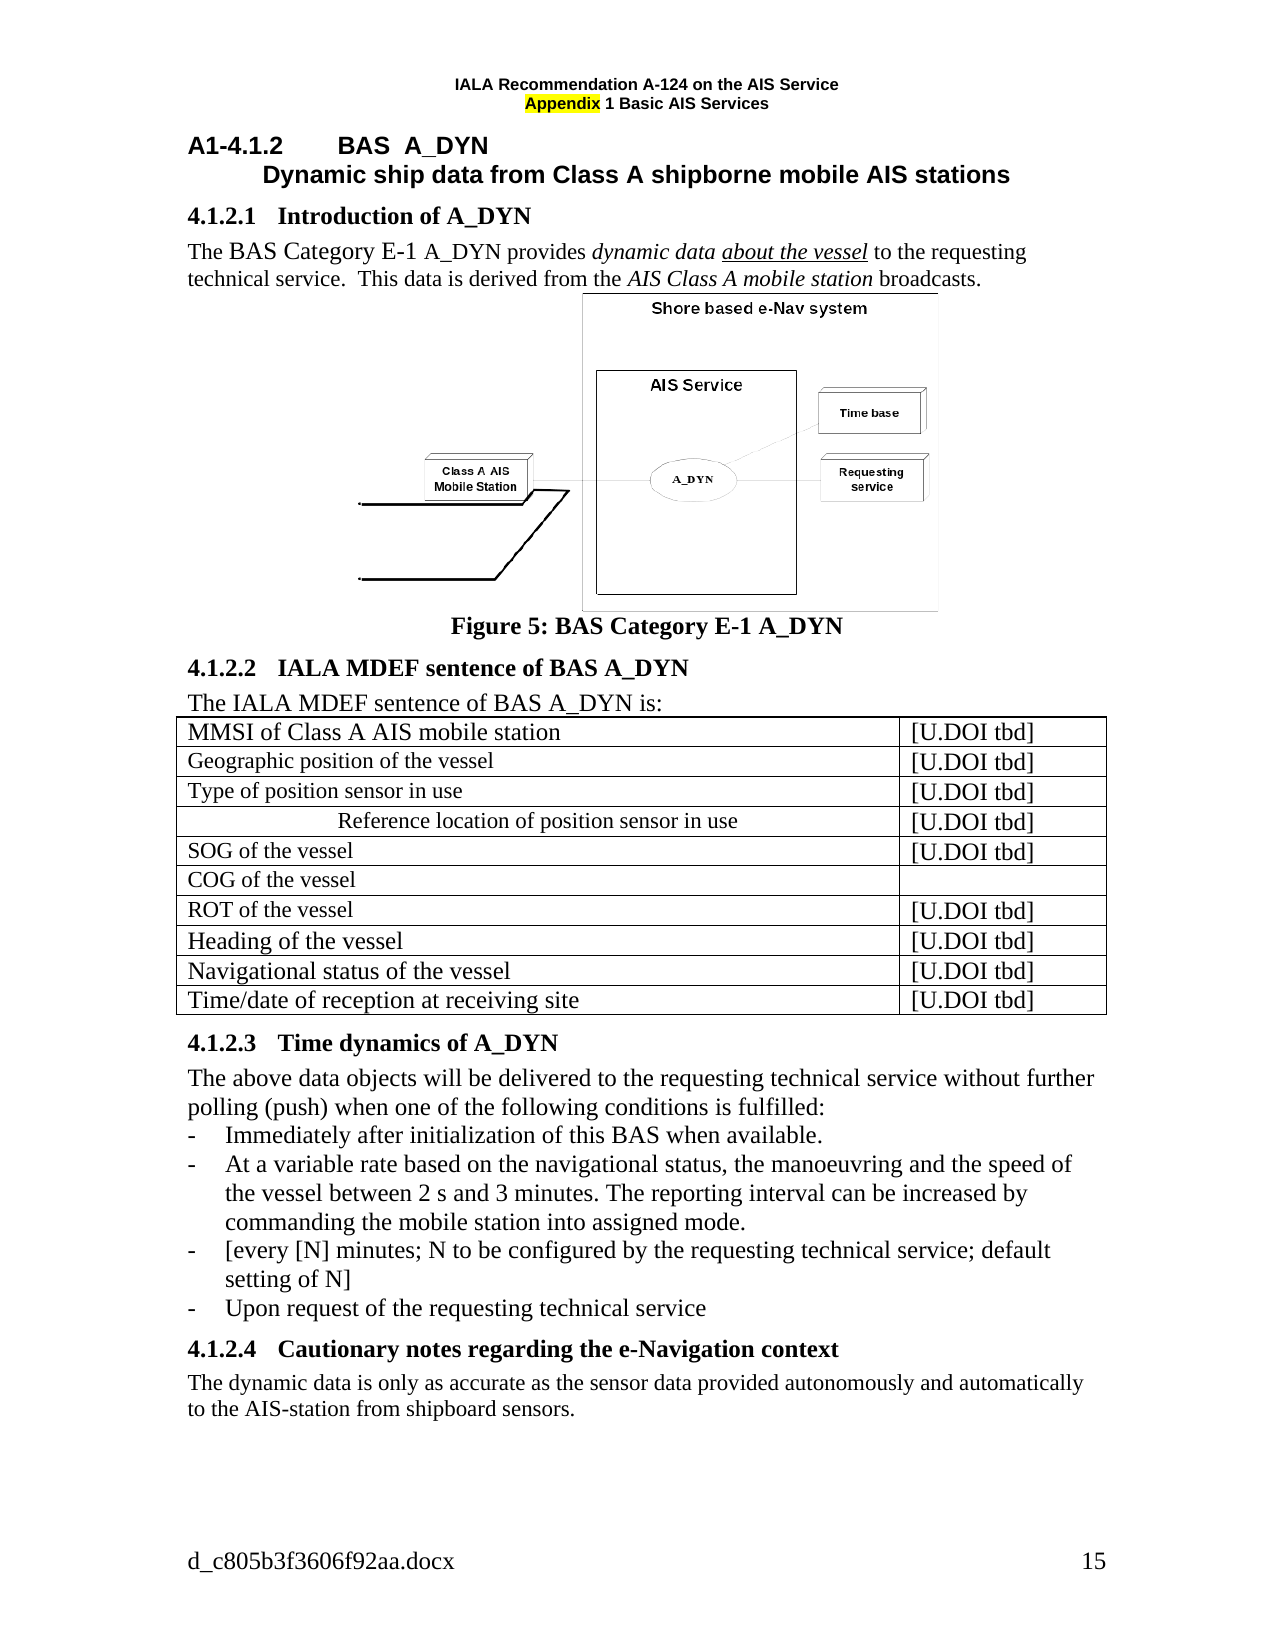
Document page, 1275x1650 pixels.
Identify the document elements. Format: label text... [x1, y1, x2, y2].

table_cell [U.DOI tbd] [900, 777, 1106, 806]
table_cell [U.DOI tbd] [900, 807, 1106, 836]
table_cell [U.DOI tbd] [900, 926, 1106, 955]
table_cell Geographic position of the vessel [177, 747, 899, 776]
table_cell [U.DOI tbd] [900, 956, 1106, 984]
table_cell ROT of the vessel [177, 896, 899, 925]
text The IALA MDEF sentence of BAS A_DYN is: [187, 688, 1106, 716]
text The above data objects will be delivered to the requesting technical service without further polling (push) when one of the following conditions is fulfilled: [187, 1063, 1106, 1120]
text The dynamic data is only as accurate as the sensor data provided autonomously and automatically to the AIS-station from shipboard sensors. [187, 1369, 1106, 1422]
subtitle Introduction of A_DYN [187, 201, 1106, 230]
table_cell COG of the vessel [177, 866, 899, 895]
table_cell SOG of the vessel [177, 837, 899, 865]
text Figure 5: BAS Category E-1 A_DYN [187, 611, 1106, 640]
text The BAS Category E-1 A_DYN provides dynamic data about the vessel to the requesting technical service. This data is derived from the AIS Class A mobile station broadcasts. [187, 236, 1106, 291]
table_cell Type of position sensor in use [177, 777, 899, 806]
table_cell Reference location of position sensor in use [177, 807, 899, 836]
list Immediately after initialization of this BAS when available. [187, 1120, 1106, 1149]
table_header [U.DOI tbd] [900, 718, 1106, 746]
table_cell Navigational status of the vessel [177, 956, 899, 984]
table_cell [900, 866, 1106, 895]
subtitle Cautionary notes regarding the e-Navigation context [187, 1334, 1106, 1363]
table_cell [U.DOI tbd] [900, 896, 1106, 925]
subtitle Time dynamics of A_DYN [187, 1028, 1106, 1057]
table_cell [U.DOI tbd] [900, 986, 1106, 1014]
table_cell [U.DOI tbd] [900, 837, 1106, 865]
table_header MMSI of Class A AIS mobile station [177, 718, 899, 746]
table_cell Heading of the vessel [177, 926, 899, 955]
subtitle BAS A_DYN Dynamic ship data from Class A shipborne mobile AIS stations [187, 131, 1106, 188]
list [every [N] minutes; N to be configured by the requesting technical service; default setting of N] [187, 1235, 1106, 1293]
table_cell [U.DOI tbd] [900, 747, 1106, 776]
list Upon request of the requesting technical service [187, 1293, 1106, 1322]
list At a variable rate based on the navigational status, the manoeuvring and the speed of the vessel between 2 s and 3 minutes. The reporting interval can be increased by commanding the mobile station into assigned mode. [187, 1149, 1106, 1235]
table_cell Time/date of reception at receiving site [177, 986, 899, 1014]
subtitle IALA MDEF sentence of BAS A_DYN [187, 653, 1106, 681]
